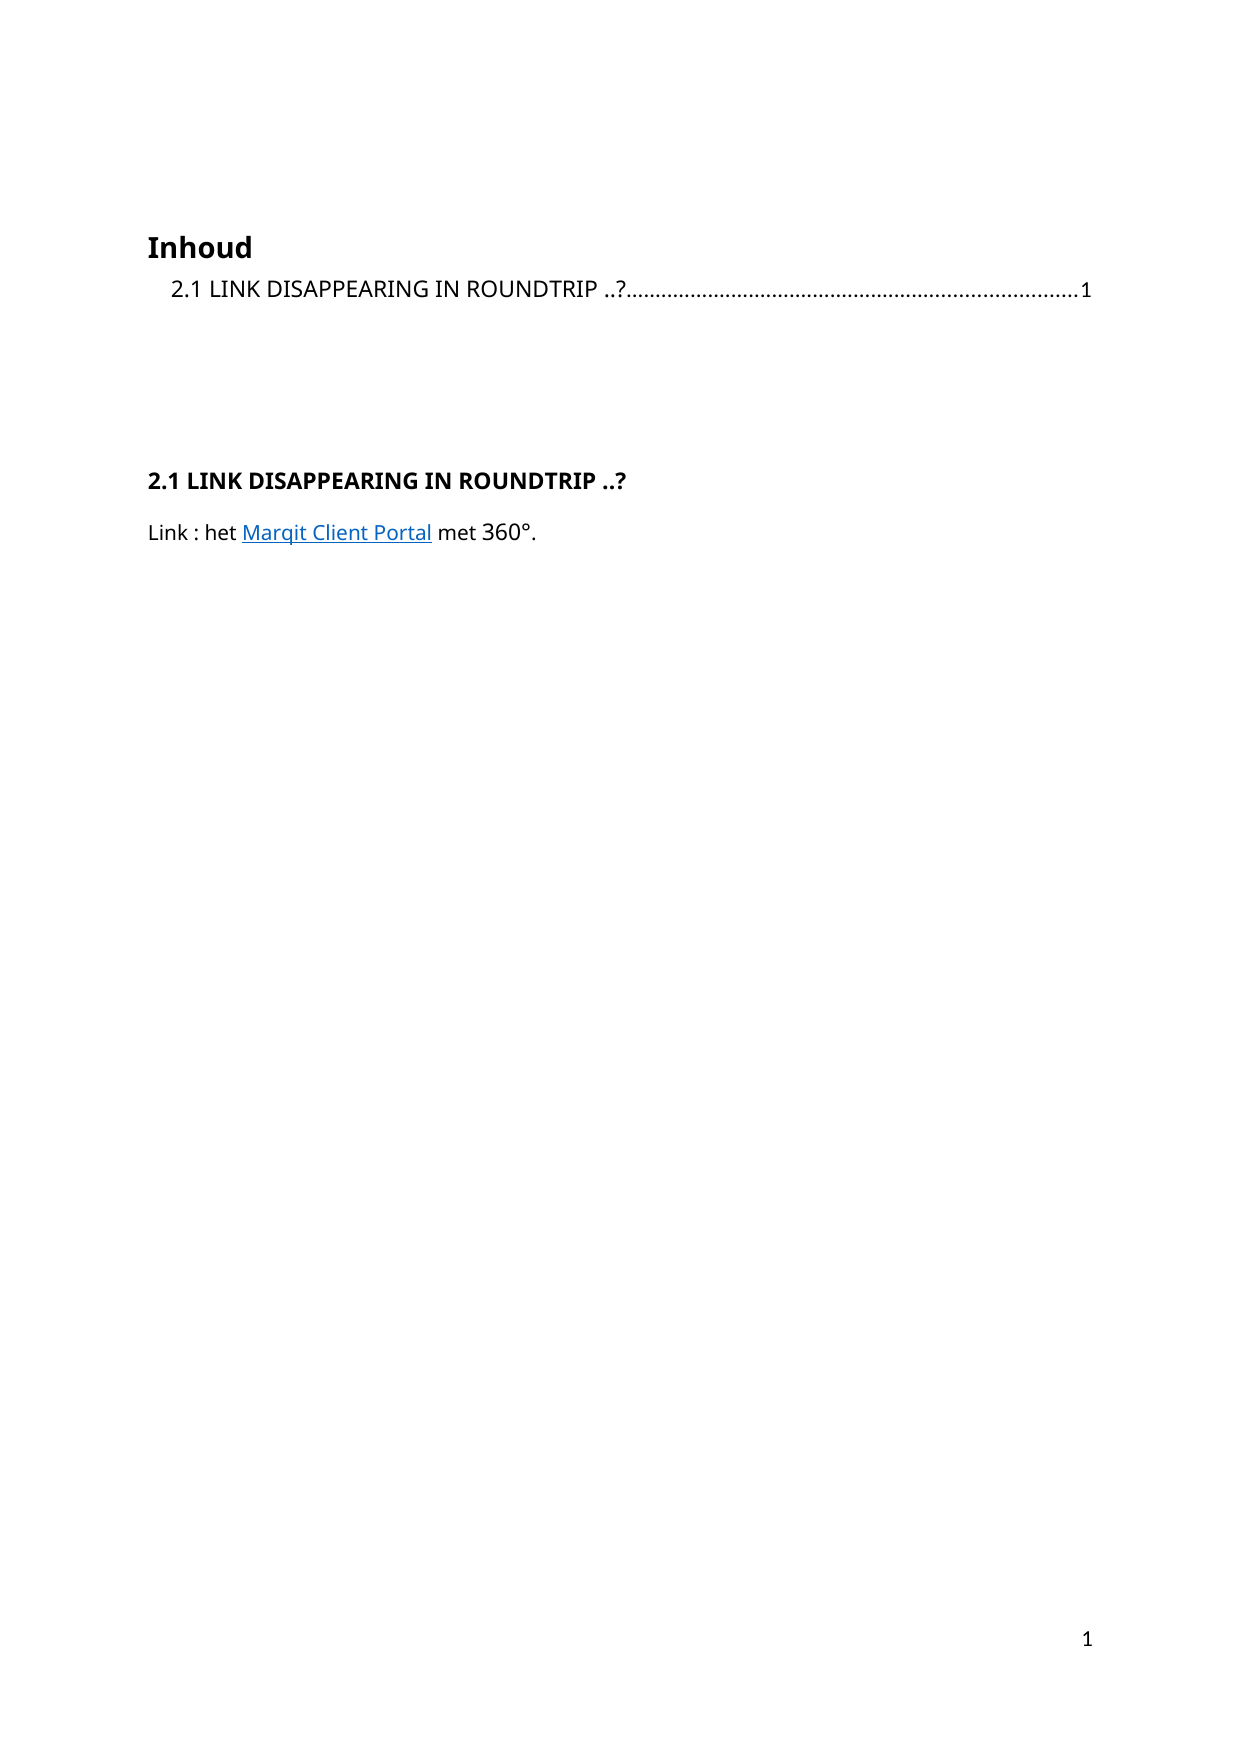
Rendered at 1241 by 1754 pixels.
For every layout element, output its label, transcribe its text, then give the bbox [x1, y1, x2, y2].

text 2.1 LINK DISAPPEARING IN ROUNDTRIP ..? [148, 465, 1093, 497]
text Link : het Marqit Client Portal met 360°. [148, 516, 1093, 547]
